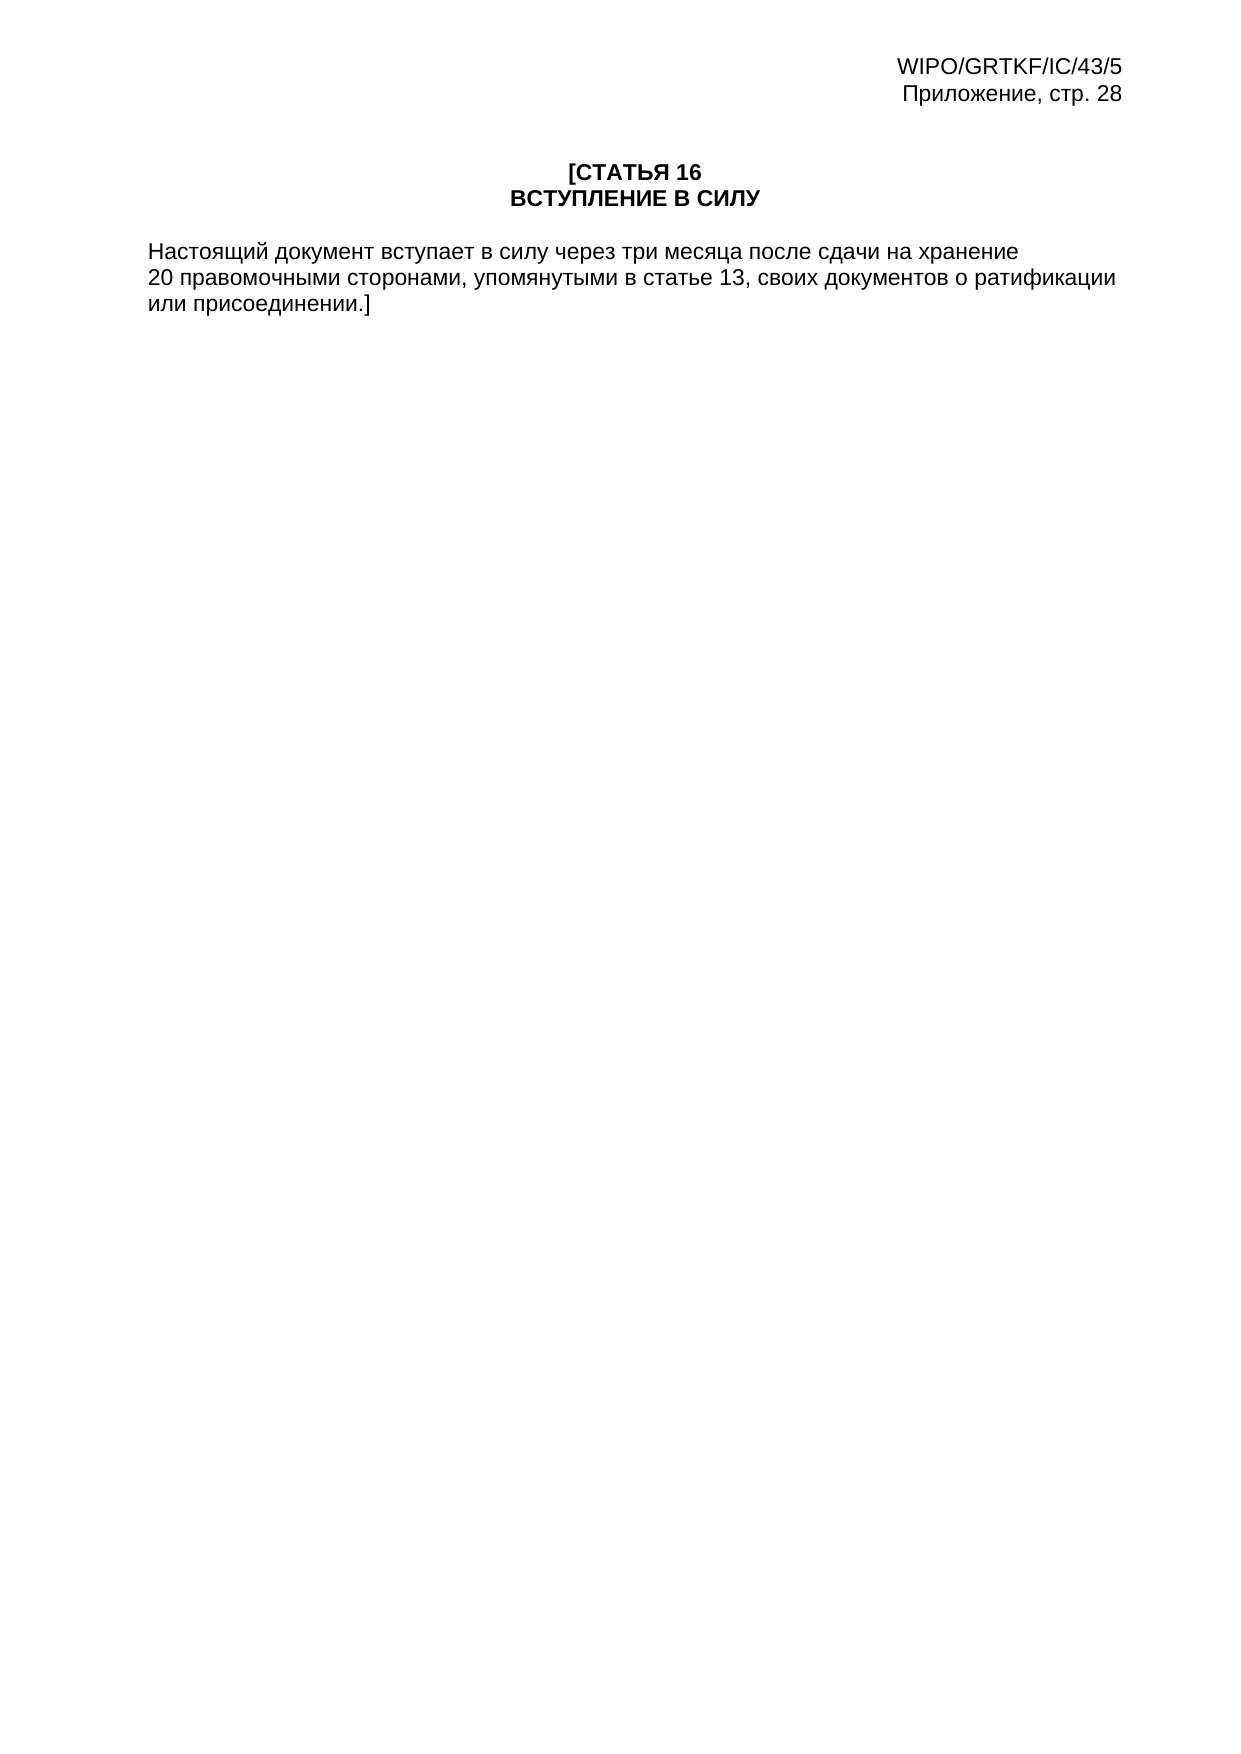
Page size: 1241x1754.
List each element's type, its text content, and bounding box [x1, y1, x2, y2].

text [СТАТЬЯ 16 [148, 158, 1122, 185]
text ВСТУПЛЕНИЕ В СИЛУ [148, 185, 1122, 211]
text Настоящий документ вступает в силу через три месяца после сдачи на хранение 20 правомочными сторонами, упомянутыми в статье 13, своих документов о ратификации или присоединении.] [148, 238, 1122, 317]
